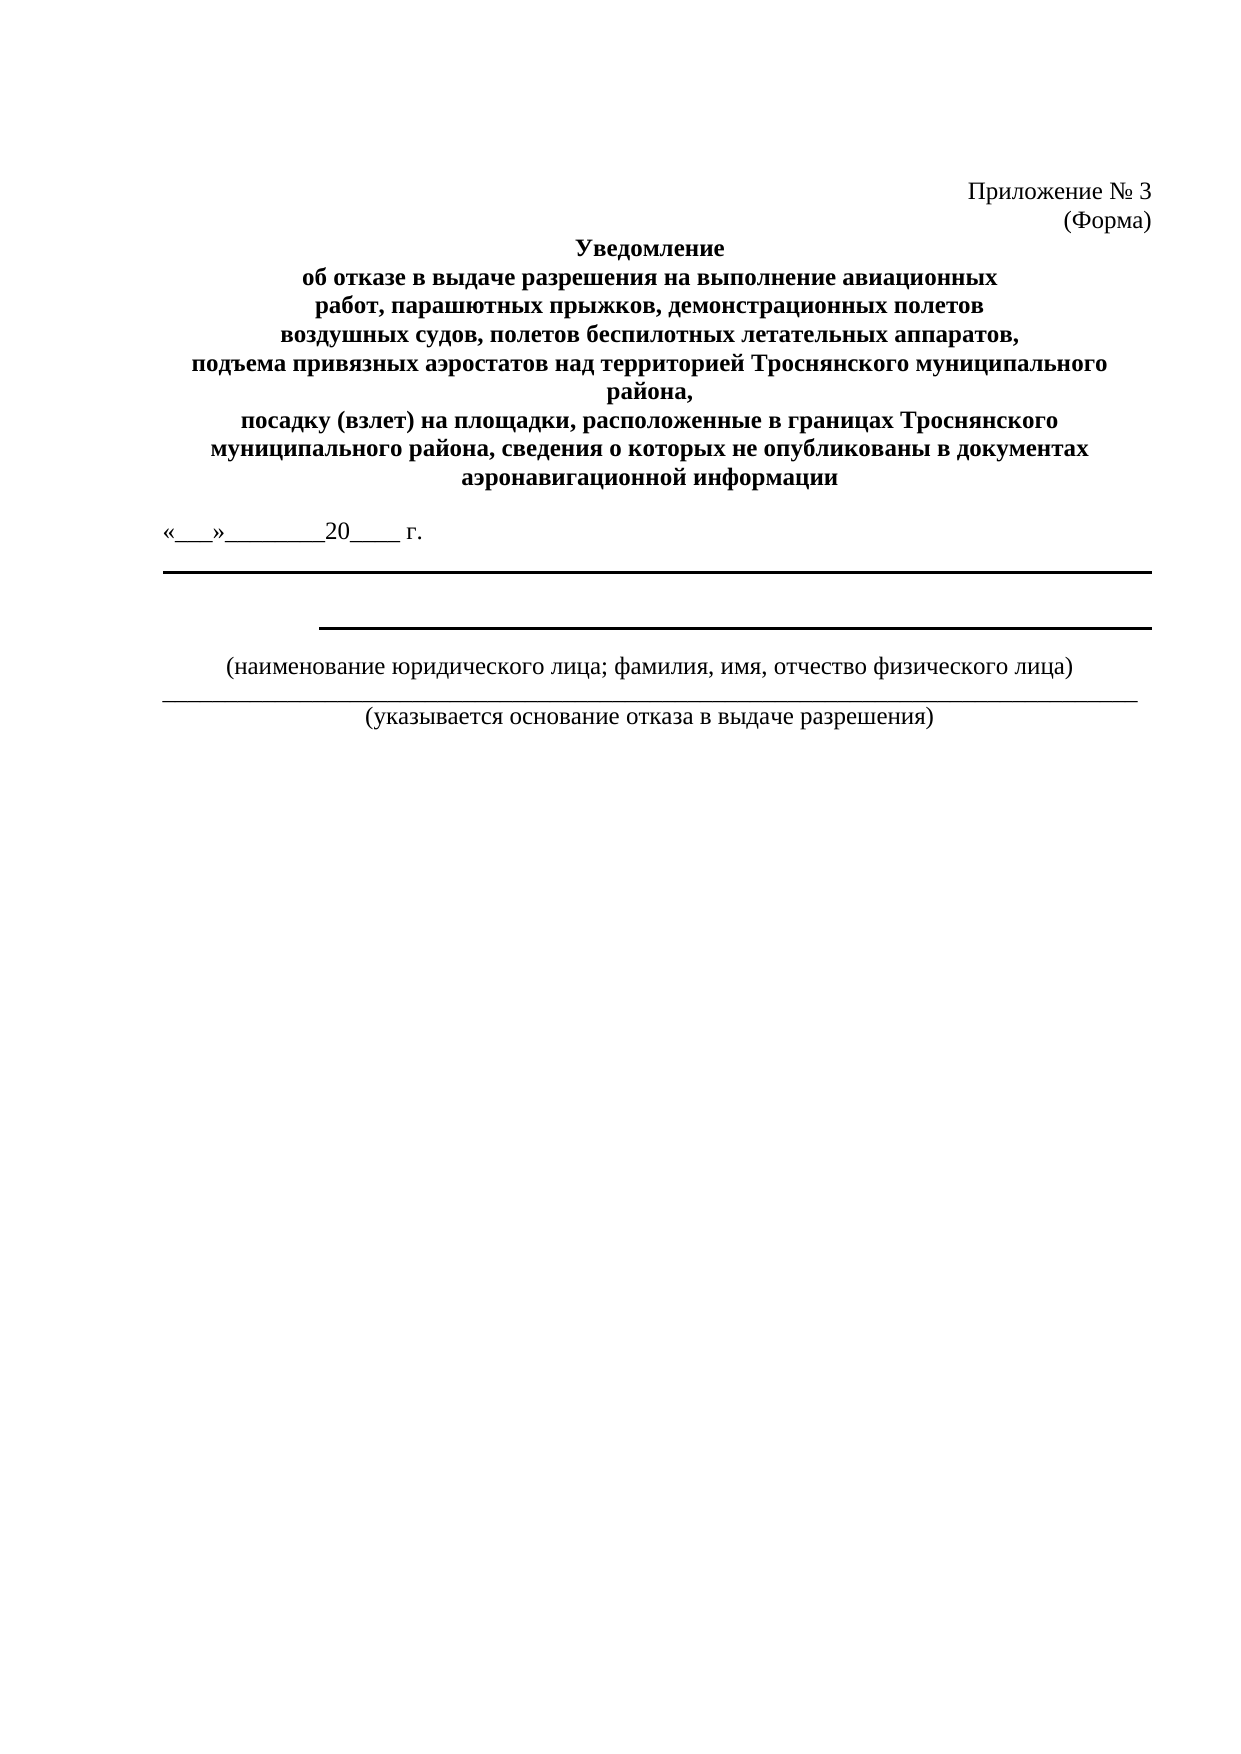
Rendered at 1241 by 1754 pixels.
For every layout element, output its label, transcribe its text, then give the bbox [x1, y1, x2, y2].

text Приложение № 3 [148, 176, 1152, 205]
text (Форма) [148, 205, 1152, 234]
text ______________________________________________________________________________ [148, 680, 1152, 705]
text «___»________20____ г. [162, 519, 1152, 544]
text (наименование юридического лица; фамилия, имя, отчество физического лица) [148, 655, 1152, 680]
text (указывается основание отказа в выдаче разрешения) [148, 705, 1152, 730]
text об отказе в выдаче разрешения на выполнение авиационных работ, парашютных прыжков, демонстрационных полетов воздушных судов, полетов беспилотных летательных аппаратов, подъема привязных аэростатов над территорией Троснянского муниципального района, посадку (взлет) на площадки, расположенные в границах Троснянского муниципального района, сведения о которых не опубликованы в документах аэронавигационной информации [148, 262, 1152, 491]
text Уведомление [148, 234, 1152, 262]
